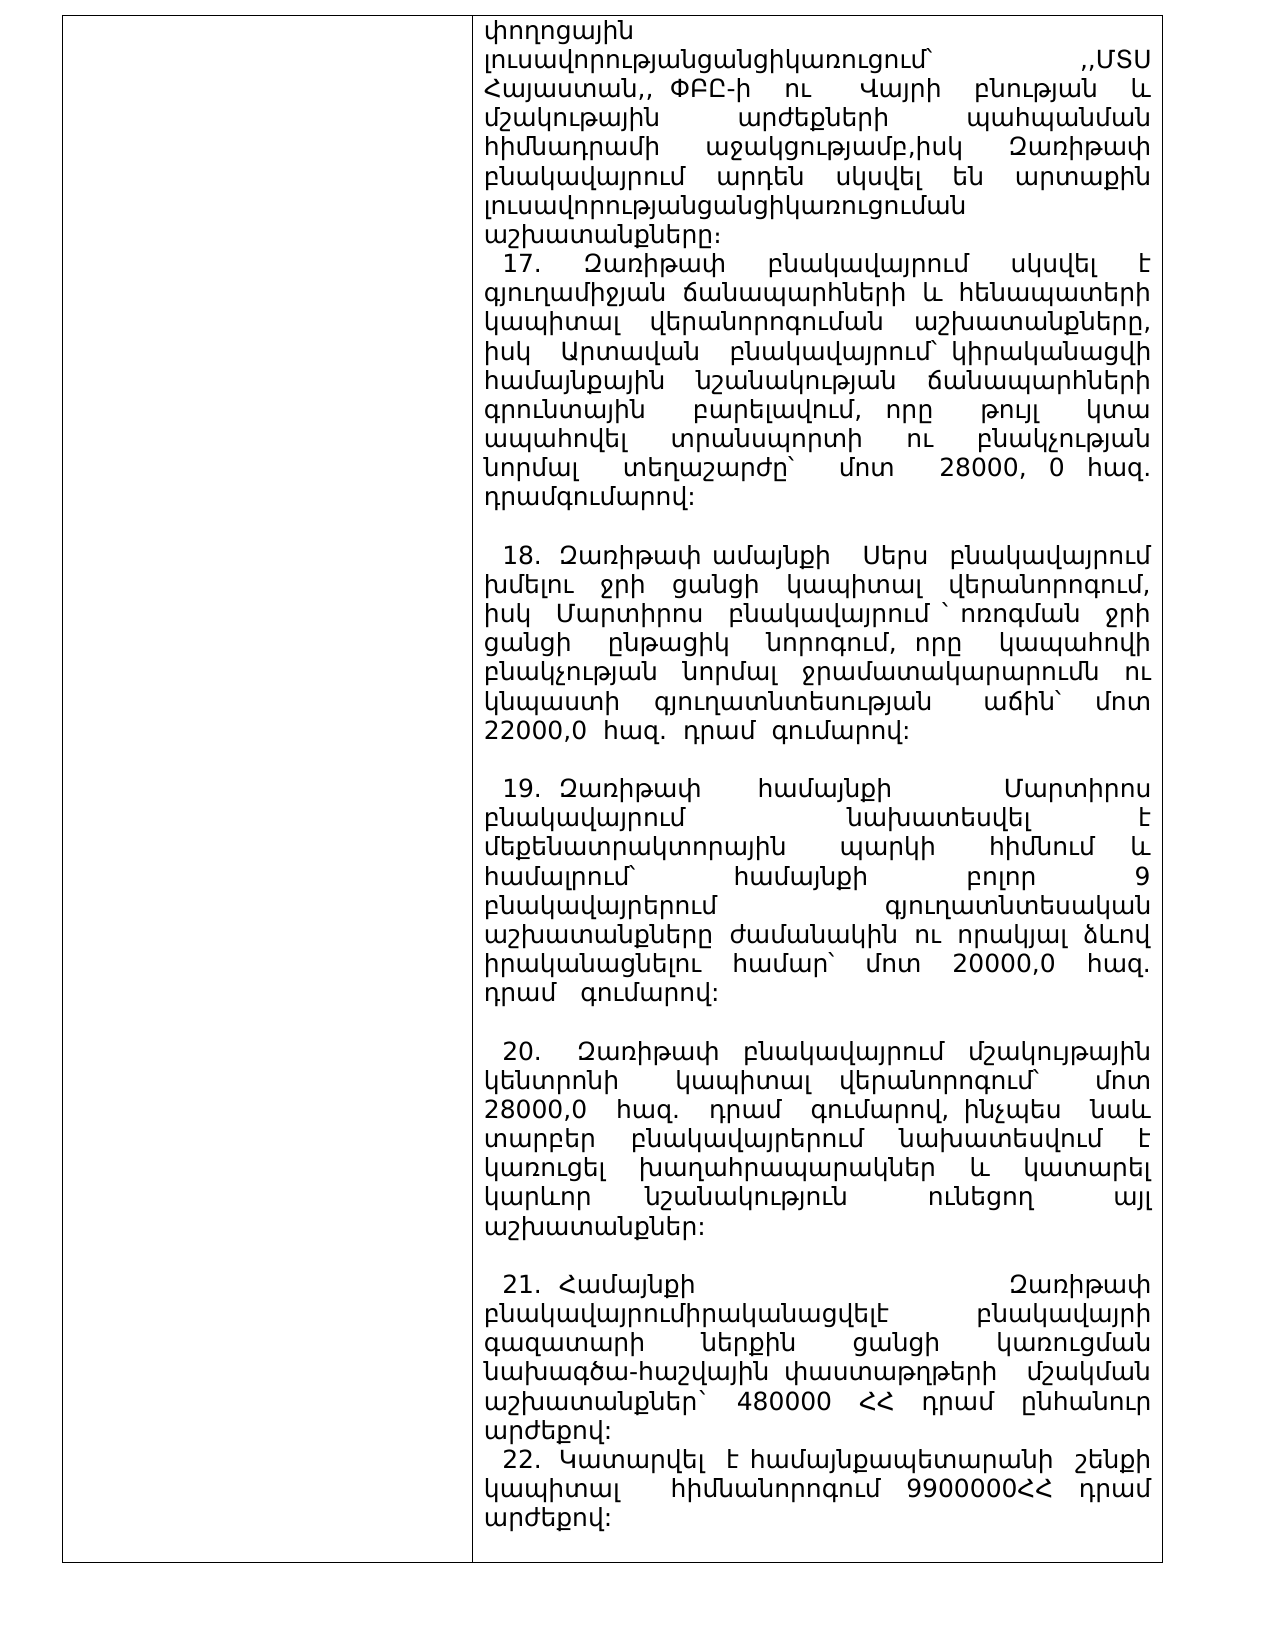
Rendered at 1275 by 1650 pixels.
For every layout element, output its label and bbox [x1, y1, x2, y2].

table_cell [63, 16, 472, 1562]
table_cell [473, 16, 1162, 1562]
